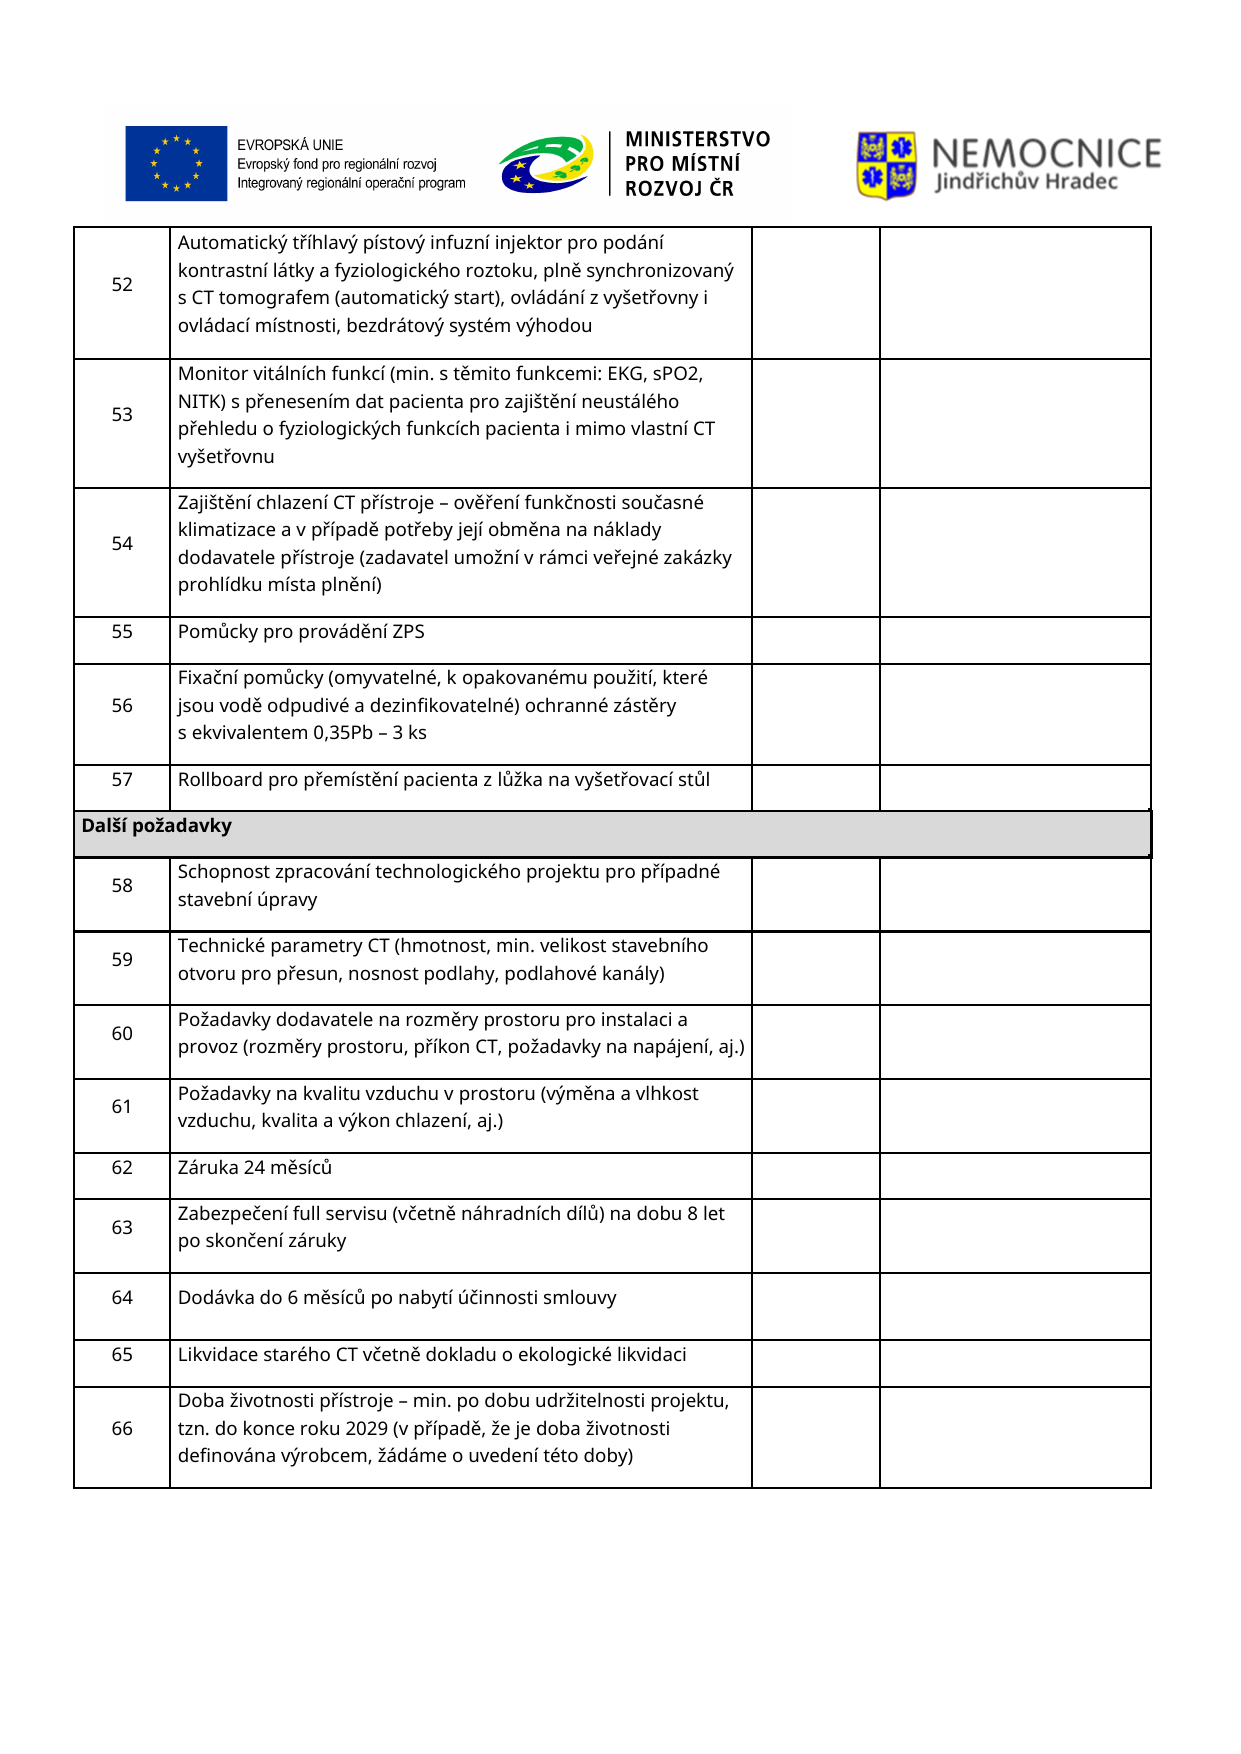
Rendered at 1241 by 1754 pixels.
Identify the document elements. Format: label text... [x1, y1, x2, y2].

table_cell 62 [75, 1154, 169, 1198]
table_cell [881, 618, 1150, 662]
table_cell Doba životnosti přístroje – min. po dobu udržitelnosti projektu, tzn. do konce roku 2029 (v případě, že je doba životnosti definována výrobcem, žádáme o uvedení této doby) [171, 1388, 751, 1487]
table_cell [753, 933, 879, 1004]
table_cell Další požadavky [75, 812, 1150, 856]
table_cell 56 [75, 665, 169, 764]
table_cell 64 [75, 1274, 169, 1339]
table_cell 57 [75, 766, 169, 810]
table_cell Dodávka do 6 měsíců po nabytí účinnosti smlouvy [171, 1274, 751, 1339]
table_cell [881, 665, 1150, 764]
table_cell [753, 360, 879, 487]
table_cell [753, 1080, 879, 1152]
table_cell 58 [75, 859, 169, 930]
table_cell [881, 1006, 1150, 1078]
table_cell Pomůcky pro provádění ZPS [171, 618, 751, 662]
table_cell [753, 228, 879, 358]
table_cell 66 [75, 1388, 169, 1487]
table_cell [881, 933, 1150, 1004]
table_cell [881, 1388, 1150, 1487]
table_cell 59 [75, 933, 169, 1004]
table_cell 52 [75, 228, 169, 358]
table_cell 65 [75, 1341, 169, 1386]
table_cell [753, 1006, 879, 1078]
table_cell 55 [75, 618, 169, 662]
table_cell [881, 1341, 1150, 1386]
table_cell 61 [75, 1080, 169, 1152]
table_cell Automatický tříhlavý pístový infuzní injektor pro podání kontrastní látky a fyziologického roztoku, plně synchronizovaný s CT tomografem (automatický start), ovládání z vyšetřovny i ovládací místnosti, bezdrátový systém výhodou [171, 228, 751, 358]
table_cell Zajištění chlazení CT přístroje – ověření funkčnosti současné klimatizace a v případě potřeby její obměna na náklady dodavatele přístroje (zadavatel umožní v rámci veřejné zakázky prohlídku místa plnění) [171, 489, 751, 616]
table_cell [881, 1200, 1150, 1272]
table_cell [881, 228, 1150, 358]
table_cell [753, 665, 879, 764]
table_cell Likvidace starého CT včetně dokladu o ekologické likvidaci [171, 1341, 751, 1386]
table_cell [881, 489, 1150, 616]
table_cell Schopnost zpracování technologického projektu pro případné stavební úpravy [171, 859, 751, 930]
table_cell Technické parametry CT (hmotnost, min. velikost stavebního otvoru pro přesun, nosnost podlahy, podlahové kanály) [171, 933, 751, 1004]
table_cell 63 [75, 1200, 169, 1272]
picture [831, 121, 1192, 210]
table_cell Monitor vitálních funkcí (min. s těmito funkcemi: EKG, sPO2, NITK) s přenesením dat pacienta pro zajištění neustálého přehledu o fyziologických funkcích pacienta i mimo vlastní CT vyšetřovnu [171, 360, 751, 487]
table_cell [753, 618, 879, 662]
table_cell Záruka 24 měsíců [171, 1154, 751, 1198]
table_cell [753, 1341, 879, 1386]
table_cell [881, 1154, 1150, 1198]
table_cell [753, 859, 879, 930]
table_cell Zabezpečení full servisu (včetně náhradních dílů) na dobu 8 let po skončení záruky [171, 1200, 751, 1272]
table_cell [881, 1080, 1150, 1152]
table_cell [753, 1388, 879, 1487]
table_cell 53 [75, 360, 169, 487]
table_cell [753, 1200, 879, 1272]
table_cell [881, 360, 1150, 487]
table_cell [881, 1274, 1150, 1339]
table_cell [881, 766, 1150, 810]
picture [103, 100, 792, 226]
table_cell [753, 766, 879, 810]
table_cell [881, 859, 1150, 930]
table_cell Požadavky na kvalitu vzduchu v prostoru (výměna a vlhkost vzduchu, kvalita a výkon chlazení, aj.) [171, 1080, 751, 1152]
table_cell [753, 1154, 879, 1198]
table_cell [753, 489, 879, 616]
table_cell Rollboard pro přemístění pacienta z lůžka na vyšetřovací stůl [171, 766, 751, 810]
table_cell [753, 1274, 879, 1339]
table_cell 54 [75, 489, 169, 616]
table_cell 60 [75, 1006, 169, 1078]
table_cell Fixační pomůcky (omyvatelné, k opakovanému použití, které jsou vodě odpudivé a dezinfikovatelné) ochranné zástěry s ekvivalentem 0,35Pb – 3 ks [171, 665, 751, 764]
table_cell Požadavky dodavatele na rozměry prostoru pro instalaci a provoz (rozměry prostoru, příkon CT, požadavky na napájení, aj.) [171, 1006, 751, 1078]
